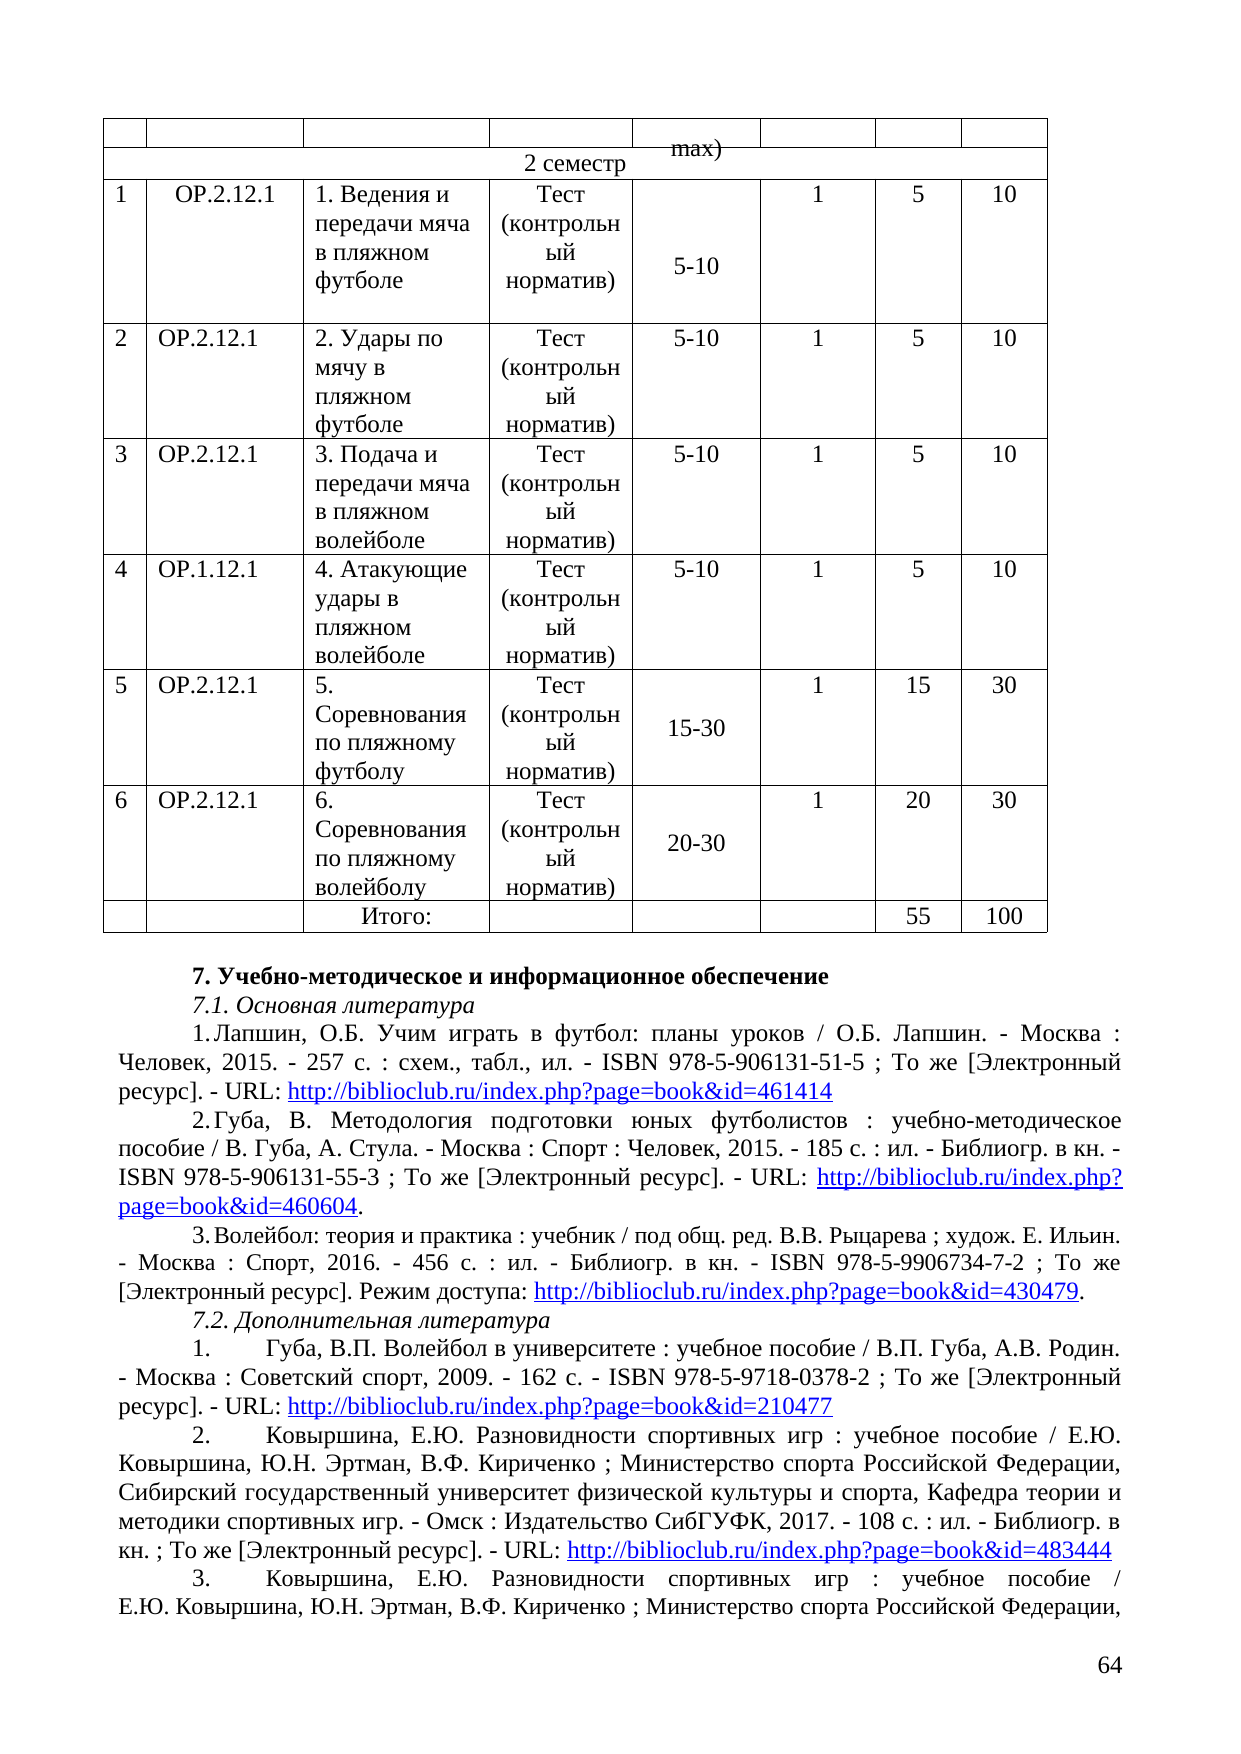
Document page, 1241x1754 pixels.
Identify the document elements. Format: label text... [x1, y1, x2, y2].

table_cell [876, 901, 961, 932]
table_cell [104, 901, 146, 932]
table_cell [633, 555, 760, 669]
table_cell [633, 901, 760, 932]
text 7.2. Дополнительная литература [118, 1305, 1122, 1333]
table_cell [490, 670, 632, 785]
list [118, 1563, 1122, 1620]
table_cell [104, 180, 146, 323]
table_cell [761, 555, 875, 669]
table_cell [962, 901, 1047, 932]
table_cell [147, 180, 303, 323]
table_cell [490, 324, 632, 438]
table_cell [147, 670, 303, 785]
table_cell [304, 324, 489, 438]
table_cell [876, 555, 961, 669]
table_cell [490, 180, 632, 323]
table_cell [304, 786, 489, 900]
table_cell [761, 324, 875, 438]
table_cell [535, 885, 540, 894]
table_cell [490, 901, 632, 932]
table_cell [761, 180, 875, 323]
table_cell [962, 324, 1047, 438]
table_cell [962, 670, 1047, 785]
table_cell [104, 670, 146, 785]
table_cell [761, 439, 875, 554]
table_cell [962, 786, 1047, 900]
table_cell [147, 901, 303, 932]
list Губа, В. Методология подготовки юных футболистов : учебно-методическое пособие / В. Губа, А. Стула. - Москва : Спорт : Человек, 2015. - 185 с. : ил. - Библиогр. в кн. - ISBN 978-5-906131-55-3 ; То же [Электронный ресурс]. - URL: http://biblioclub.ru/index.php?page=book&id=460604. [118, 1105, 1122, 1220]
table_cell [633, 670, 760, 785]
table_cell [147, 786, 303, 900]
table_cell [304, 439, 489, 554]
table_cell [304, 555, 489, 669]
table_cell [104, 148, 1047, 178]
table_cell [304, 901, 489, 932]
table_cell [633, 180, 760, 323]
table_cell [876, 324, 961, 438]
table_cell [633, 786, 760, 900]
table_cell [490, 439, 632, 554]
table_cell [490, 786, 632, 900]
list Лапшин, О.Б. Учим играть в футбол: планы уроков / О.Б. Лапшин. - Москва : Человек, 2015. - 257 с. : схем., табл., ил. - ISBN 978-5-906131-51-5 ; То же [Электронный ресурс]. - URL: http://biblioclub.ru/index.php?page=book&id=461414 [118, 1018, 1122, 1105]
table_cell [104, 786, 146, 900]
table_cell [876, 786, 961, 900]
text 7. Учебно-методическое и информационное обеспечение [118, 961, 1122, 990]
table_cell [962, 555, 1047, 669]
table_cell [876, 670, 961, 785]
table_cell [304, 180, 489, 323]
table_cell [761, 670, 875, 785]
list Губа, В.П. Волейбол в университете : учебное пособие / В.П. Губа, А.В. Родин. - Москва : Советский спорт, 2009. - 162 с. - ISBN 978-5-9718-0378-2 ; То же [Электронный ресурс]. - URL: http://biblioclub.ru/index.php?page=book&id=210477 [118, 1333, 1122, 1420]
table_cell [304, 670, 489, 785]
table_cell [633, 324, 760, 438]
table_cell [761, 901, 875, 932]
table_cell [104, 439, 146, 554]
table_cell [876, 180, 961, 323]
text 7.1. Основная литература [118, 990, 1122, 1018]
list Волейбол: теория и практика : учебник / под общ. ред. В.В. Рыцарева ; худож. Е. Ильин. - Москва : Спорт, 2016. - 456 с. : ил. - Библиогр. в кн. - ISBN 978-5-9906734-7-2 ; То же [Электронный ресурс]. Режим доступа: http://biblioclub.ru/index.php?page=book&id=430479. [118, 1220, 1122, 1305]
list Ковыршина, Е.Ю. Разновидности спортивных игр : учебное пособие / Е.Ю. Ковыршина, Ю.Н. Эртман, В.Ф. Кириченко ; Министерство спорта Российской Федерации, Сибирский государственный университет физической культуры и спорта, Кафедра теории и методики спортивных игр. - Омск : Издательство СибГУФК, 2017. - 108 с. : ил. - Библиогр. в кн. ; То же [Электронный ресурс]. - URL: http://biblioclub.ru/index.php?page=book&id=483444 [118, 1420, 1122, 1563]
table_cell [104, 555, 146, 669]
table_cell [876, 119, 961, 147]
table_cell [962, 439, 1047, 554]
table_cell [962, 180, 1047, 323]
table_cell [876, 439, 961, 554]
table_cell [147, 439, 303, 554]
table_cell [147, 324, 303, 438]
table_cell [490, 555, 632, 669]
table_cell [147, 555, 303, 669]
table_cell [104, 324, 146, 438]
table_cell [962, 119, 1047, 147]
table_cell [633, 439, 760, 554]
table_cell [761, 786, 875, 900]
